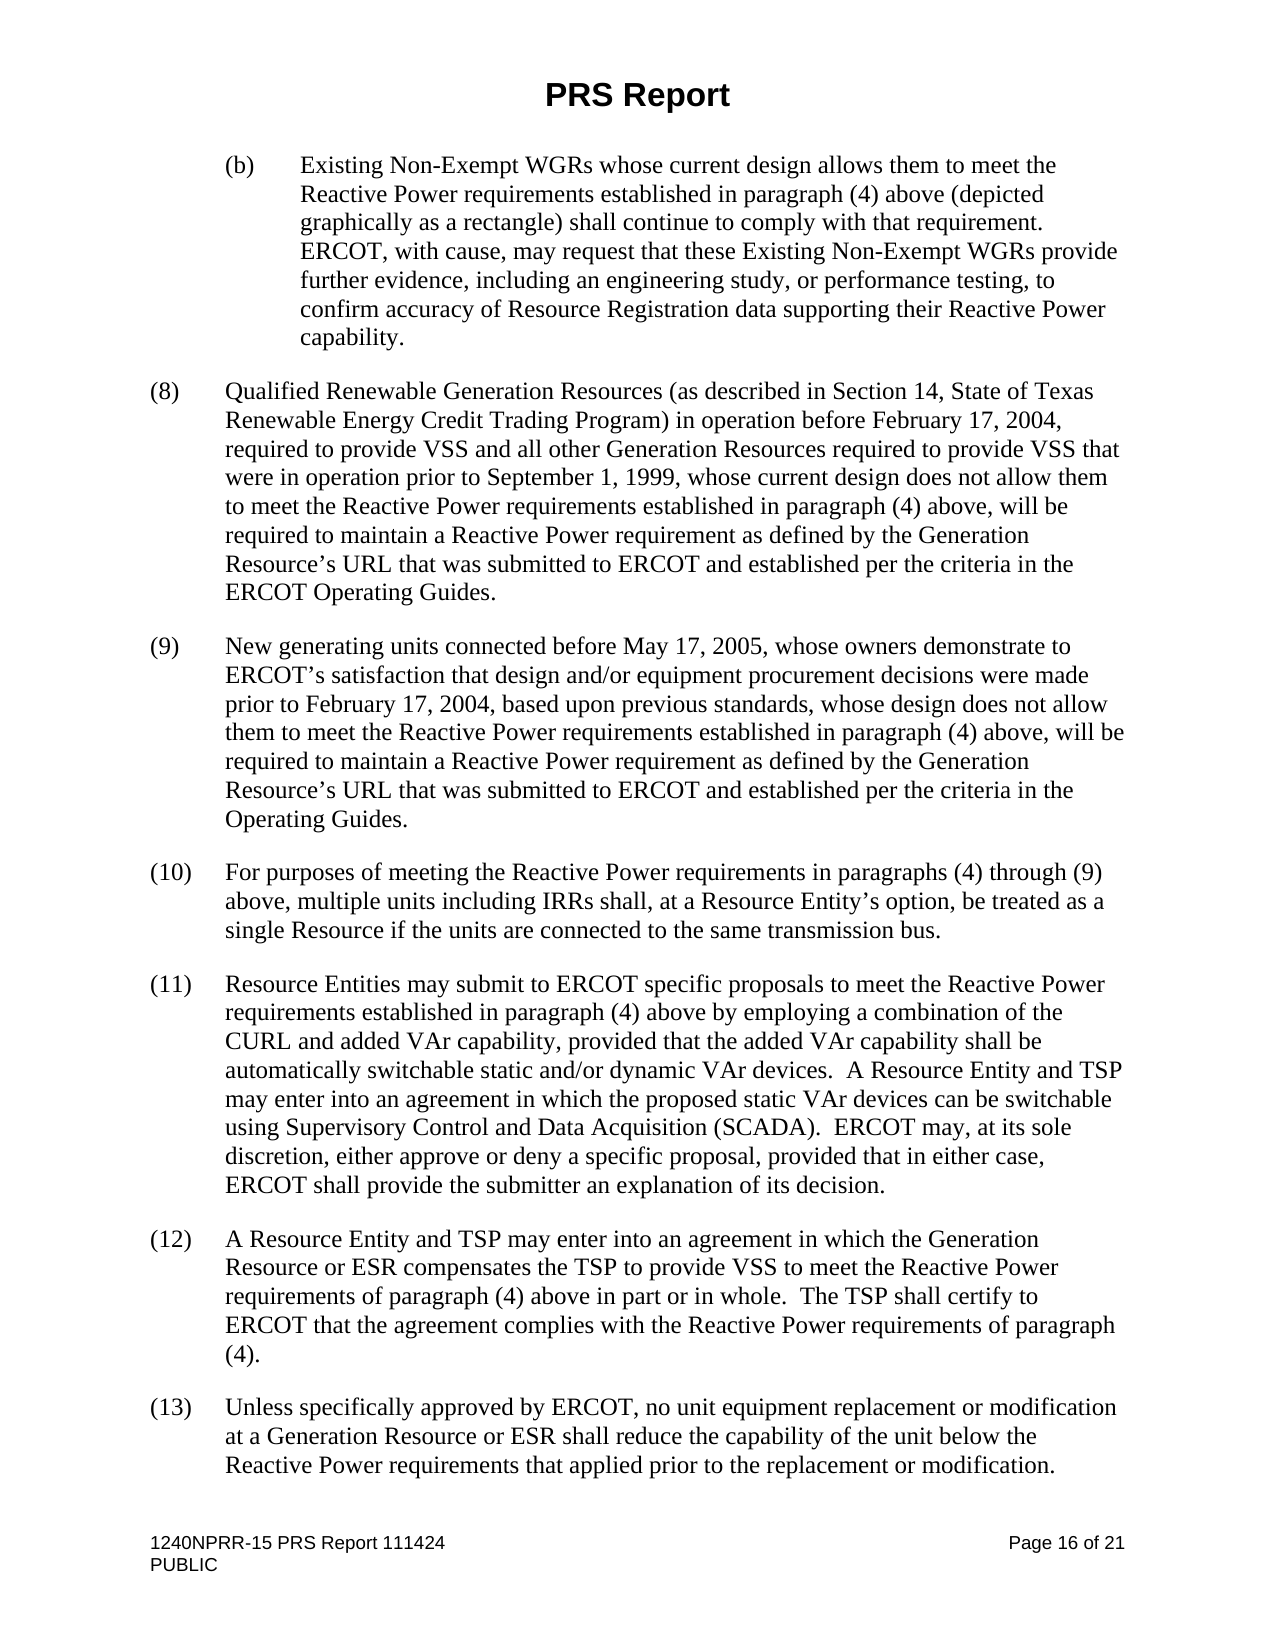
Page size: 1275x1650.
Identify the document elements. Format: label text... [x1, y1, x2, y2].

text (b) Existing Non-Exempt WGRs whose current design allows them to meet the Reactive Power requirements established in paragraph (4) above (depicted graphically as a rectangle) shall continue to comply with that requirement. ERCOT, with cause, may request that these Existing Non-Exempt WGRs provide further evidence, including an engineering study, or performance testing, to confirm accuracy of Resource Registration data supporting their Reactive Power capability. [225, 150, 1125, 351]
text (8) Qualified Renewable Generation Resources (as described in Section 14, State of Texas Renewable Energy Credit Trading Program) in operation before February 17, 2004, required to provide VSS and all other Generation Resources required to provide VSS that were in operation prior to September 1, 1999, whose current design does not allow them to meet the Reactive Power requirements established in paragraph (4) above, will be required to maintain a Reactive Power requirement as defined by the Generation Resource’s URL that was submitted to ERCOT and established per the criteria in the ERCOT Operating Guides. [150, 376, 1125, 606]
text (11) Resource Entities may submit to ERCOT specific proposals to meet the Reactive Power requirements established in paragraph (4) above by employing a combination of the CURL and added VAr capability, provided that the added VAr capability shall be automatically switchable static and/or dynamic VAr devices. A Resource Entity and TSP may enter into an agreement in which the proposed static VAr devices can be switchable using Supervisory Control and Data Acquisition (SCADA). ERCOT may, at its sole discretion, either approve or deny a specific proposal, provided that in either case, ERCOT shall provide the submitter an explanation of its decision. [150, 969, 1125, 1199]
text (9) New generating units connected before May 17, 2005, whose owners demonstrate to ERCOT’s satisfaction that design and/or equipment procurement decisions were made prior to February 17, 2004, based upon previous standards, whose design does not allow them to meet the Reactive Power requirements established in paragraph (4) above, will be required to maintain a Reactive Power requirement as defined by the Generation Resource’s URL that was submitted to ERCOT and established per the criteria in the Operating Guides. [150, 631, 1125, 832]
text (10) For purposes of meeting the Reactive Power requirements in paragraphs (4) through (9) above, multiple units including IRRs shall, at a Resource Entity’s option, be treated as a single Resource if the units are connected to the same transmission bus. [150, 857, 1125, 944]
text (12) A Resource Entity and TSP may enter into an agreement in which the Generation Resource or ESR compensates the TSP to provide VSS to meet the Reactive Power requirements of paragraph (4) above in part or in whole. The TSP shall certify to ERCOT that the agreement complies with the Reactive Power requirements of paragraph (4). [150, 1224, 1125, 1367]
text (13) Unless specifically approved by ERCOT, no unit equipment replacement or modification at a Generation Resource or ESR shall reduce the capability of the unit below the Reactive Power requirements that applied prior to the replacement or modification. [150, 1392, 1125, 1479]
